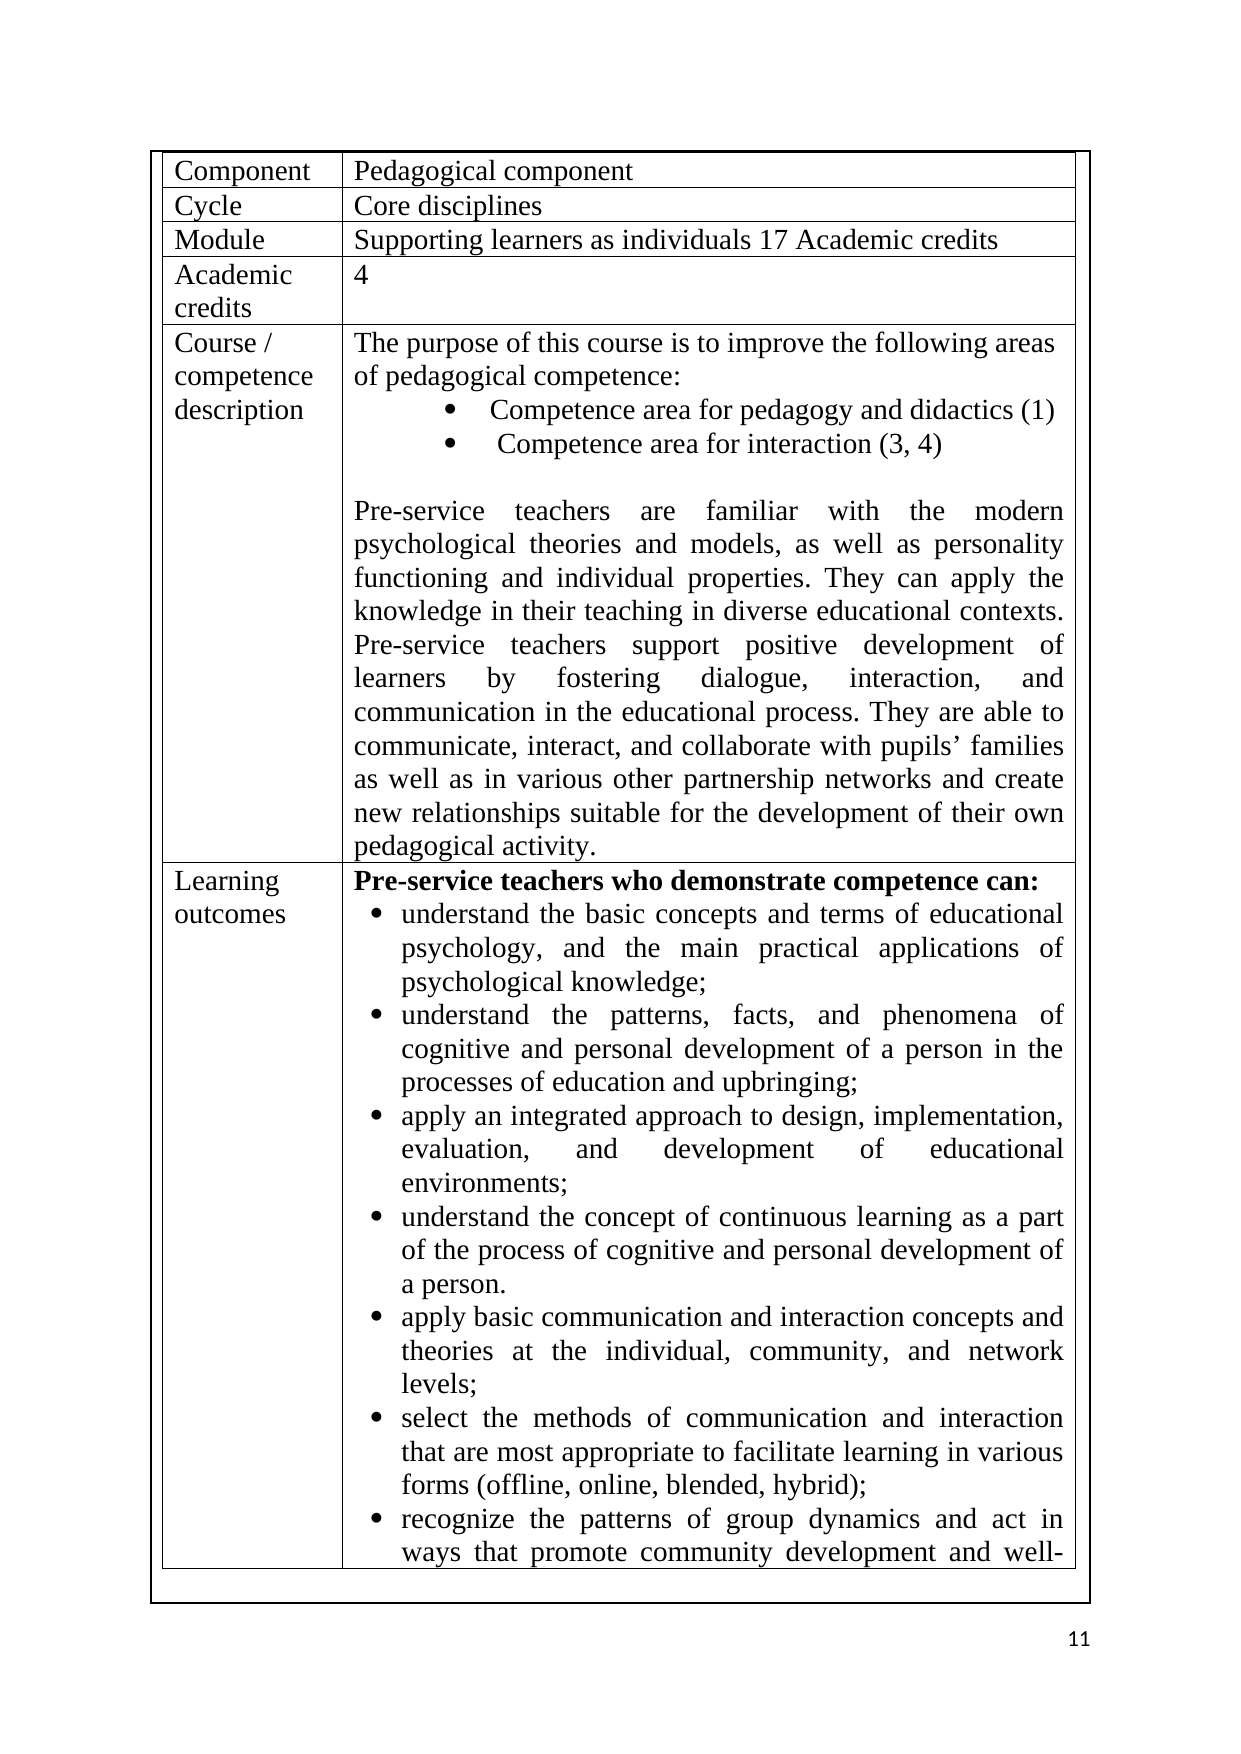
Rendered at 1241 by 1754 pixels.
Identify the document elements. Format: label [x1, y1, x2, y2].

table_cell [152, 152, 1089, 1602]
